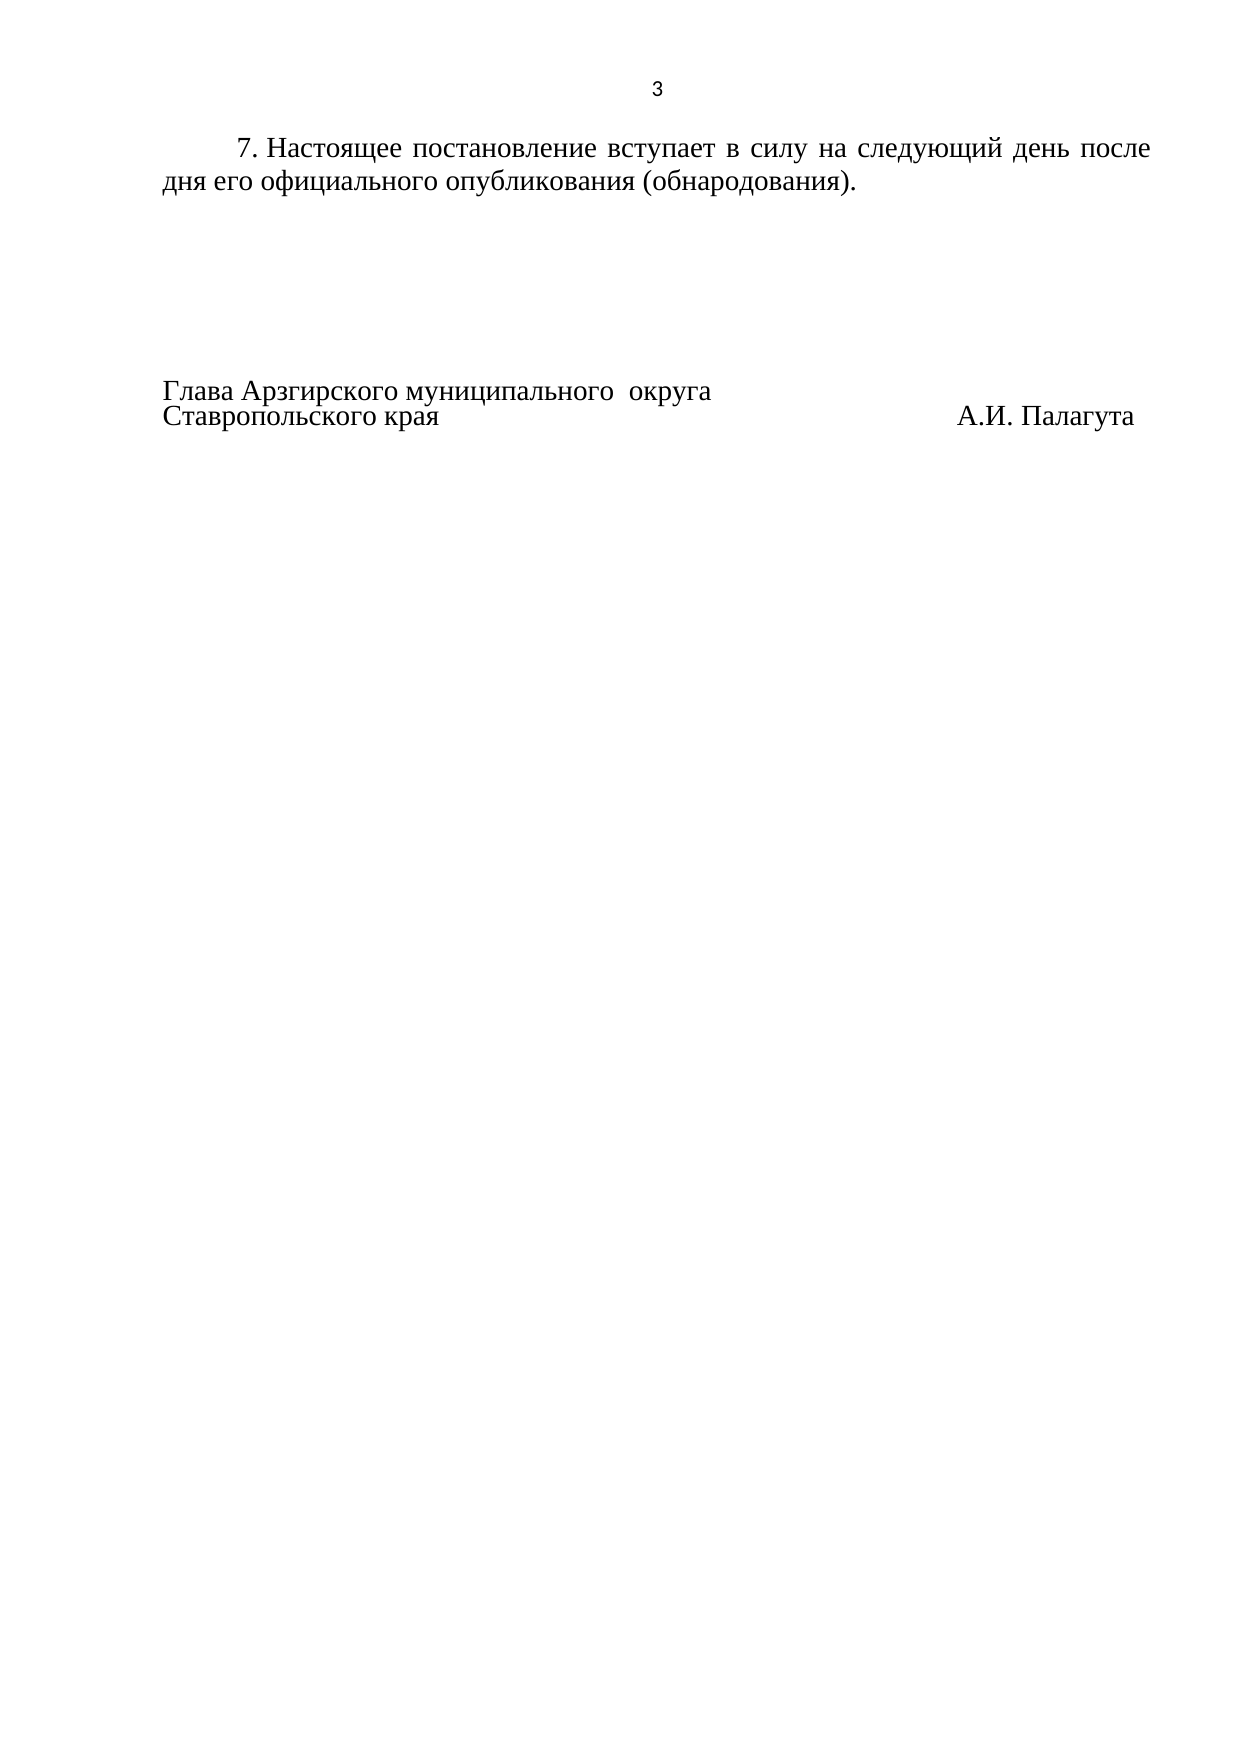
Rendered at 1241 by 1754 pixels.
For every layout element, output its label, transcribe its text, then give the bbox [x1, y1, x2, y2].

text Ставропольского края А.И. Палагута [162, 406, 1152, 431]
text Глава Арзгирского муниципального округа [162, 381, 1152, 406]
list Настоящее постановление вступает в силу на следующий день после дня его официального опубликования (обнародования). [162, 130, 1152, 197]
